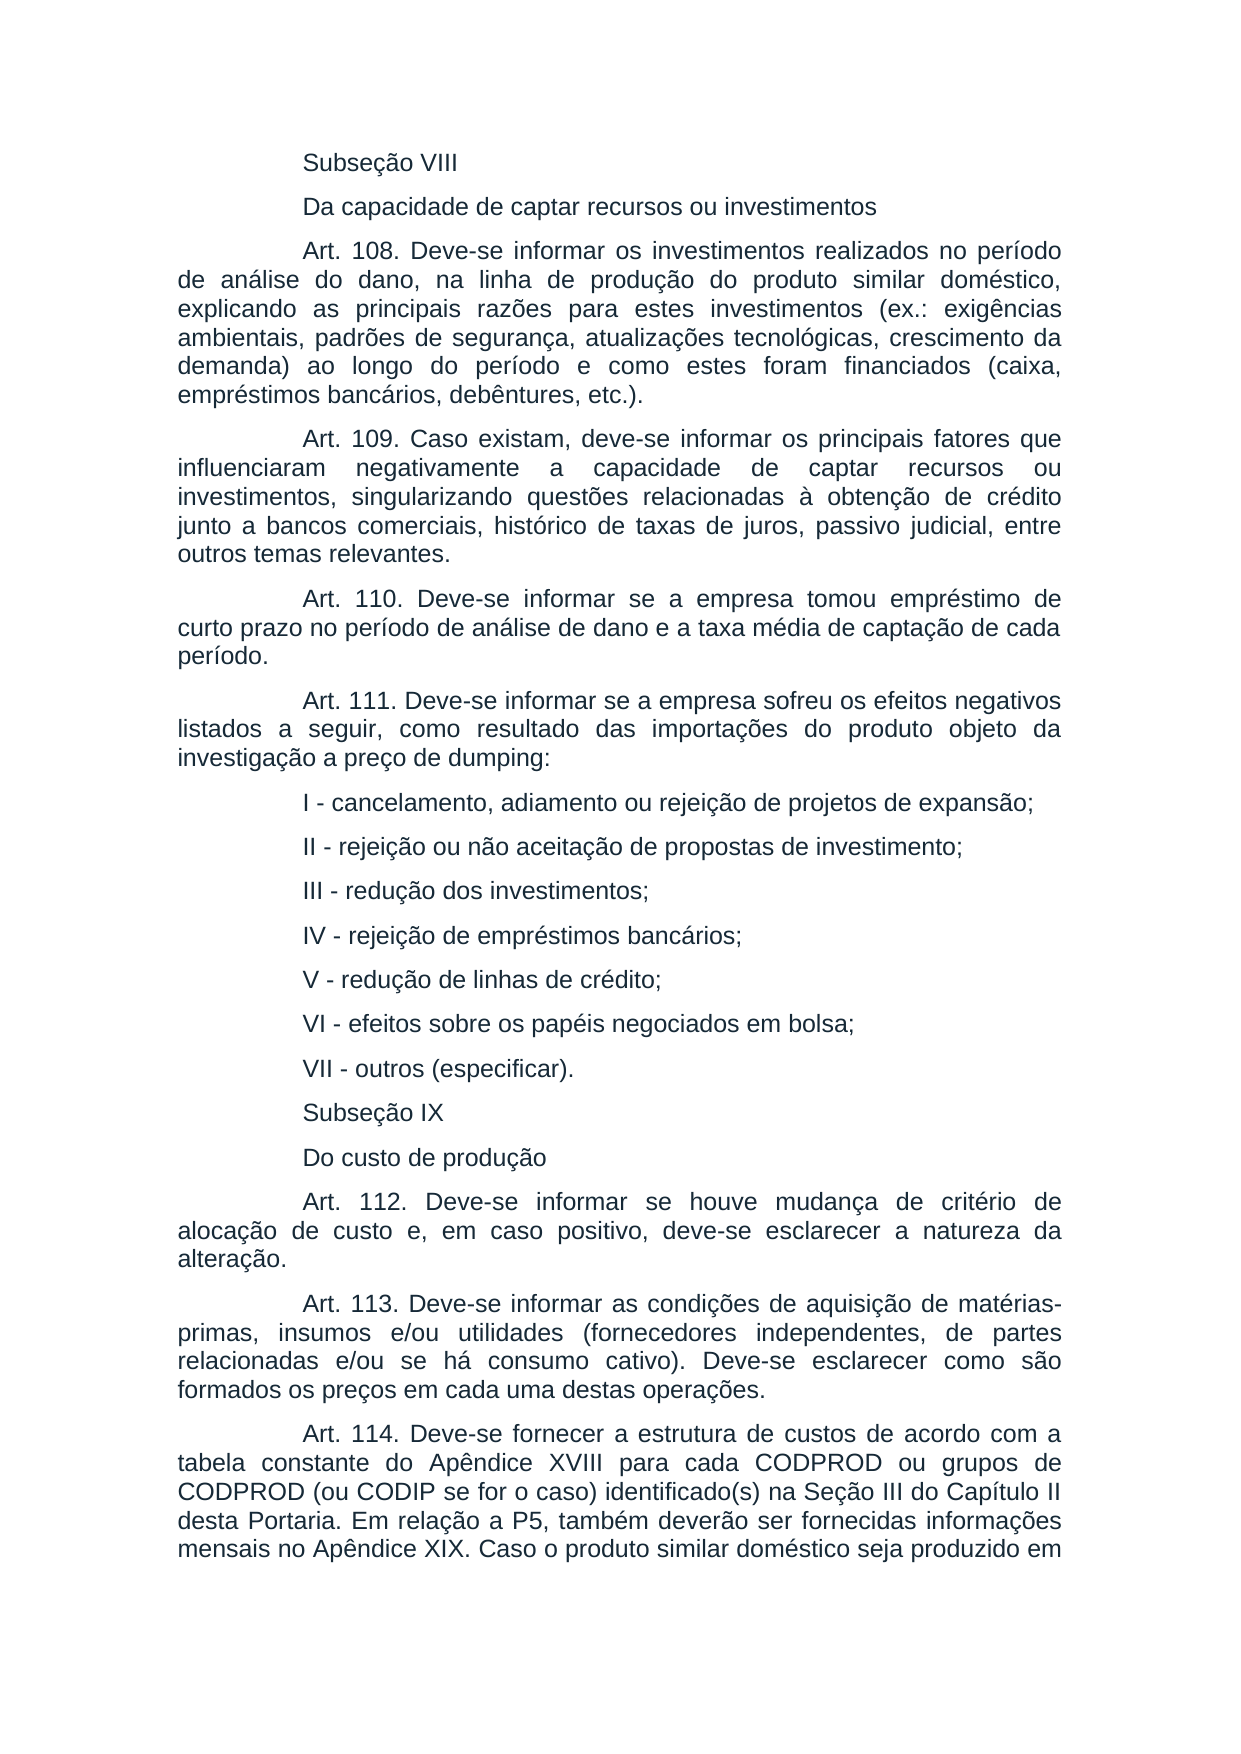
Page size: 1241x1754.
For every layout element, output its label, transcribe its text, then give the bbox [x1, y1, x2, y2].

text Do custo de produção [177, 1143, 1063, 1171]
text Art. 110. Deve-se informar se a empresa tomou empréstimo de curto prazo no período de análise de dano e a taxa média de captação de cada período. [177, 584, 1063, 670]
text I - cancelamento, adiamento ou rejeição de projetos de expansão; [177, 788, 1063, 816]
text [177, 1419, 1063, 1563]
text II - rejeição ou não aceitação de propostas de investimento; [177, 832, 1063, 861]
text VII - outros (especificar). [177, 1054, 1063, 1083]
text Subseção VIII [177, 148, 1063, 176]
text Art. 109. Caso existam, deve-se informar os principais fatores que influenciaram negativamente a capacidade de captar recursos ou investimentos, singularizando questões relacionadas à obtenção de crédito junto a bancos comerciais, histórico de taxas de juros, passivo judicial, entre outros temas relevantes. [177, 424, 1063, 568]
text III - redução dos investimentos; [177, 876, 1063, 905]
text Da capacidade de captar recursos ou investimentos [177, 192, 1063, 221]
text Art. 112. Deve-se informar se houve mudança de critério de alocação de custo e, em caso positivo, deve-se esclarecer a natureza da alteração. [177, 1187, 1063, 1273]
text Subseção IX [177, 1098, 1063, 1127]
text Art. 113. Deve-se informar as condições de aquisição de matérias-primas, insumos e/ou utilidades (fornecedores independentes, de partes relacionadas e/ou se há consumo cativo). Deve-se esclarecer como são formados os preços em cada uma destas operações. [177, 1289, 1063, 1404]
text V - redução de linhas de crédito; [177, 965, 1063, 994]
text Art. 108. Deve-se informar os investimentos realizados no período de análise do dano, na linha de produção do produto similar doméstico, explicando as principais razões para estes investimentos (ex.: exigências ambientais, padrões de segurança, atualizações tecnológicas, crescimento da demanda) ao longo do período e como estes foram financiados (caixa, empréstimos bancários, debêntures, etc.). [177, 236, 1063, 409]
text Art. 111. Deve-se informar se a empresa sofreu os efeitos negativos listados a seguir, como resultado das importações do produto objeto da investigação a preço de dumping: [177, 686, 1063, 772]
text IV - rejeição de empréstimos bancários; [177, 921, 1063, 949]
text VI - efeitos sobre os papéis negociados em bolsa; [177, 1009, 1063, 1038]
